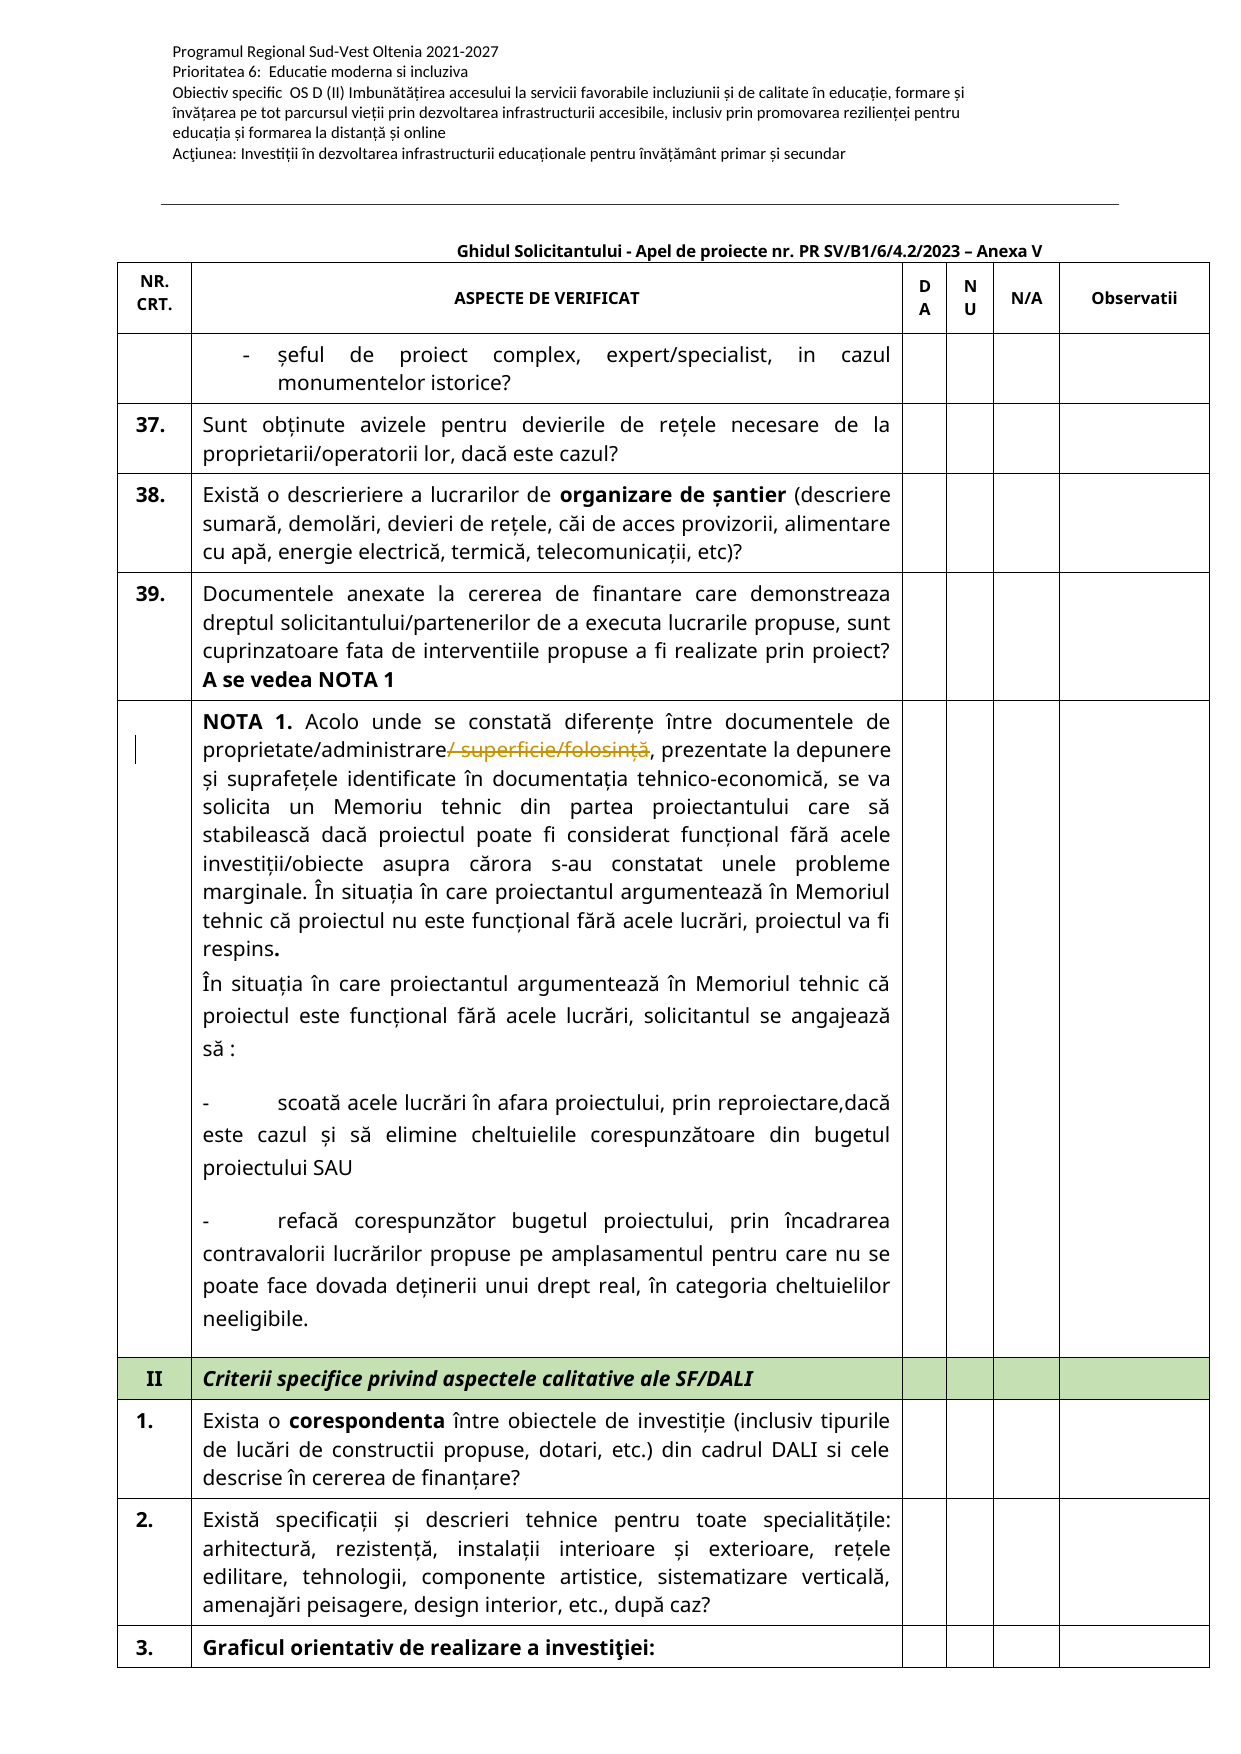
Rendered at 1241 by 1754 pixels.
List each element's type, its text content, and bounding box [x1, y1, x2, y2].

table_header NU [947, 263, 993, 332]
table_cell Criterii specifice privind aspectele calitative ale SF/DALI [192, 1358, 902, 1399]
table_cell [192, 334, 902, 403]
table_cell [994, 404, 1059, 473]
table_cell Există o descrieriere a lucrarilor de organizare de şantier (descriere sumară, demolări, devieri de rețele, căi de acces provizorii, alimentare cu apă, energie electrică, termică, telecomunicații, etc)? [192, 474, 902, 572]
table_header ASPECTE DE VERIFICAT [192, 263, 902, 332]
table_cell [118, 404, 191, 473]
table_cell [1060, 1358, 1209, 1399]
table_cell [1060, 334, 1209, 403]
table_cell NOTA 1. Acolo unde se constată diferenţe între documentele de proprietate/administrare, prezentate la depunere şi suprafeţele identificate în documentaţia tehnico-economică, se va solicita un Memoriu tehnic din partea proiectantului care să stabilească dacă proiectul poate fi considerat funcţional fără acele investiţii/obiecte asupra cărora s-au constatat unele probleme marginale. În situaţia în care proiectantul argumentează în Memoriul tehnic că proiectul nu este funcţional fără acele lucrări, proiectul va fi respins. În situaţia în care proiectantul argumentează în Memoriul tehnic că proiectul este funcţional fără acele lucrări, solicitantul se angajează să : - scoată acele lucrări în afara proiectului, prin reproiectare,dacă este cazul şi să elimine cheltuielile corespunzătoare din bugetul proiectului SAU - refacă corespunzător bugetul proiectului, prin încadrarea contravalorii lucrărilor propuse pe amplasamentul pentru care nu se poate face dovada deţinerii unui drept real, în categoria cheltuielilor neeligibile. [192, 701, 902, 1357]
table_cell [903, 1400, 946, 1498]
table_cell [903, 474, 946, 572]
table_cell II [118, 1358, 191, 1399]
table_cell Exista o corespondenta între obiectele de investiţie (inclusiv tipurile de lucări de constructii propuse, dotari, etc.) din cadrul DALI si cele descrise în cererea de finanțare? [192, 1400, 902, 1498]
table_cell [994, 1626, 1059, 1667]
table_cell [947, 573, 993, 699]
table_cell [947, 1358, 993, 1399]
table_header N/A [994, 263, 1059, 332]
table_cell [903, 1626, 946, 1667]
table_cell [192, 1626, 902, 1667]
table_cell [994, 573, 1059, 699]
table_cell [1060, 573, 1209, 699]
table_cell [1060, 1499, 1209, 1625]
table_cell [903, 573, 946, 699]
table_header NR. CRT. [118, 263, 191, 332]
table_cell [903, 701, 946, 1357]
table_cell [1060, 404, 1209, 473]
table_cell [947, 474, 993, 572]
table_header Observatii [1060, 263, 1209, 332]
table_cell Există specificaţii şi descrieri tehnice pentru toate specialitățile: arhitectură, rezistență, instalații interioare şi exterioare, rețele edilitare, tehnologii, componente artistice, sistematizare verticală, amenajări peisagere, design interior, etc., după caz? [192, 1499, 902, 1625]
table_cell [118, 1400, 191, 1498]
table_cell [118, 1626, 191, 1667]
table_cell [118, 701, 191, 1357]
table_cell [947, 1400, 993, 1498]
table_cell [947, 1626, 993, 1667]
table_cell [994, 701, 1059, 1357]
table_cell [903, 1499, 946, 1625]
table_cell [1060, 1400, 1209, 1498]
table_cell [903, 404, 946, 473]
table_cell [994, 1499, 1059, 1625]
table_cell [947, 1499, 993, 1625]
table_cell [994, 1400, 1059, 1498]
table_cell [118, 474, 191, 572]
table_cell [994, 334, 1059, 403]
table_cell [903, 1358, 946, 1399]
table_cell [1060, 1626, 1209, 1667]
table_header DA [903, 263, 946, 332]
table_cell [118, 334, 191, 403]
table_cell [994, 1358, 1059, 1399]
table_cell [947, 334, 993, 403]
table_cell [994, 474, 1059, 572]
table_cell [903, 334, 946, 403]
table_cell [118, 573, 191, 699]
table_cell [1060, 701, 1209, 1357]
table_cell [1060, 474, 1209, 572]
table_cell [947, 404, 993, 473]
table_cell Sunt obținute avizele pentru devierile de rețele necesare de la proprietarii/operatorii lor, dacă este cazul? [192, 404, 902, 473]
table_cell [947, 701, 993, 1357]
table_cell Documentele anexate la cererea de finantare care demonstreaza dreptul solicitantului/partenerilor de a executa lucrarile propuse, sunt cuprinzatoare fata de interventiile propuse a fi realizate prin proiect? A se vedea NOTA 1 [192, 573, 902, 699]
table_cell [118, 1499, 191, 1625]
